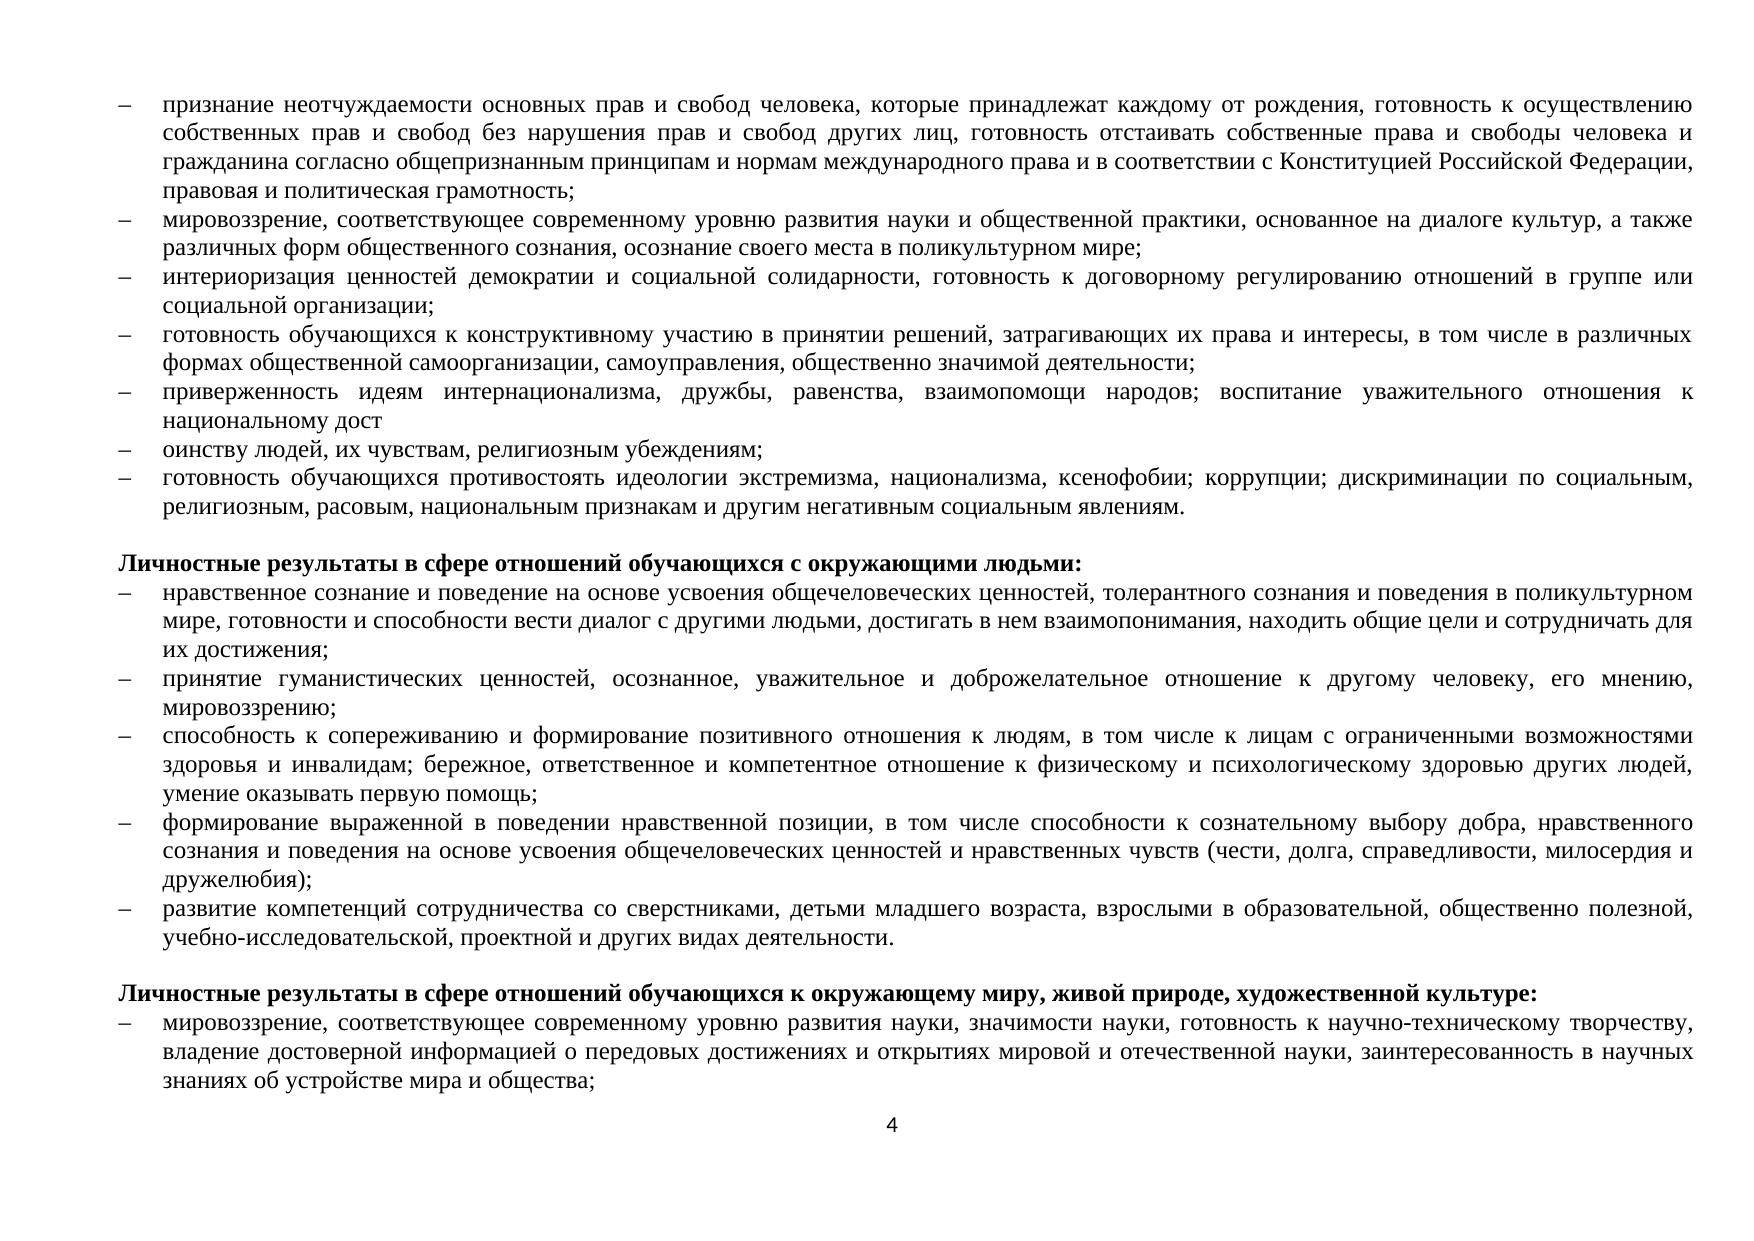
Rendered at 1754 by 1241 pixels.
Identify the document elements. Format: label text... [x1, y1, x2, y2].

text готовность обучающихся противостоять идеологии экстремизма, национализма, ксенофобии; коррупции; дискриминации по социальным, религиозным, расовым, национальным признакам и другим негативным социальным явлениям. [118, 462, 1695, 520]
text формирование выраженной в поведении нравственной позиции, в том числе способности к сознательному выбору добра, нравственного сознания и поведения на основе усвоения общечеловеческих ценностей и нравственных чувств (чести, долга, справедливости, милосердия и дружелюбия); [118, 807, 1695, 893]
text нравственное сознание и поведение на основе усвоения общечеловеческих ценностей, толерантного сознания и поведения в поликультурном мире, готовности и способности вести диалог с другими людьми, достигать в нем взаимопонимания, находить общие цели и сотрудничать для их достижения; [118, 577, 1695, 663]
text приверженность идеям интернационализма, дружбы, равенства, взаимопомощи народов; воспитание уважительного отношения к национальному дост [118, 376, 1695, 434]
text Личностные результаты в сфере отношений обучающихся к окружающему миру, живой природе, художественной культуре: [118, 978, 1695, 1007]
text признание неотчуждаемости основных прав и свобод человека, которые принадлежат каждому от рождения, готовность к осуществлению собственных прав и свобод без нарушения прав и свобод других лиц, готовность отстаивать собственные права и свободы человека и гражданина согласно общепризнанным принципам и нормам международного права и в соответствии с Конституцией Российской Федерации, правовая и политическая грамотность; [118, 89, 1695, 204]
text Личностные результаты в сфере отношений обучающихся с окружающими людьми: [118, 548, 1695, 577]
text интериоризация ценностей демократии и социальной солидарности, готовность к договорному регулированию отношений в группе или социальной организации; [118, 261, 1695, 319]
text оинству людей, их чувствам, религиозным убеждениям; [118, 434, 1695, 462]
text мировоззрение, соответствующее современному уровню развития науки и общественной практики, основанное на диалоге культур, а также различных форм общественного сознания, осознание своего места в поликультурном мире; [118, 204, 1695, 261]
text развитие компетенций сотрудничества со сверстниками, детьми младшего возраста, взрослыми в образовательной, общественно полезной, учебно-исследовательской, проектной и других видах деятельности. [118, 893, 1695, 950]
text готовность обучающихся к конструктивному участию в принятии решений, затрагивающих их права и интересы, в том числе в различных формах общественной самоорганизации, самоуправления, общественно значимой деятельности; [118, 319, 1695, 376]
text способность к сопереживанию и формирование позитивного отношения к людям, в том числе к лицам с ограниченными возможностями здоровья и инвалидам; бережное, ответственное и компетентное отношение к физическому и психологическому здоровью других людей, умение оказывать первую помощь; [118, 720, 1695, 807]
text принятие гуманистических ценностей, осознанное, уважительное и доброжелательное отношение к другому человеку, его мнению, мировоззрению; [118, 663, 1695, 720]
text мировоззрение, соответствующее современному уровню развития науки, значимости науки, готовность к научно-техническому творчеству, владение достоверной информацией о передовых достижениях и открытиях мировой и отечественной науки, заинтересованность в научных знаниях об устройстве мира и общества; [118, 1007, 1695, 1093]
